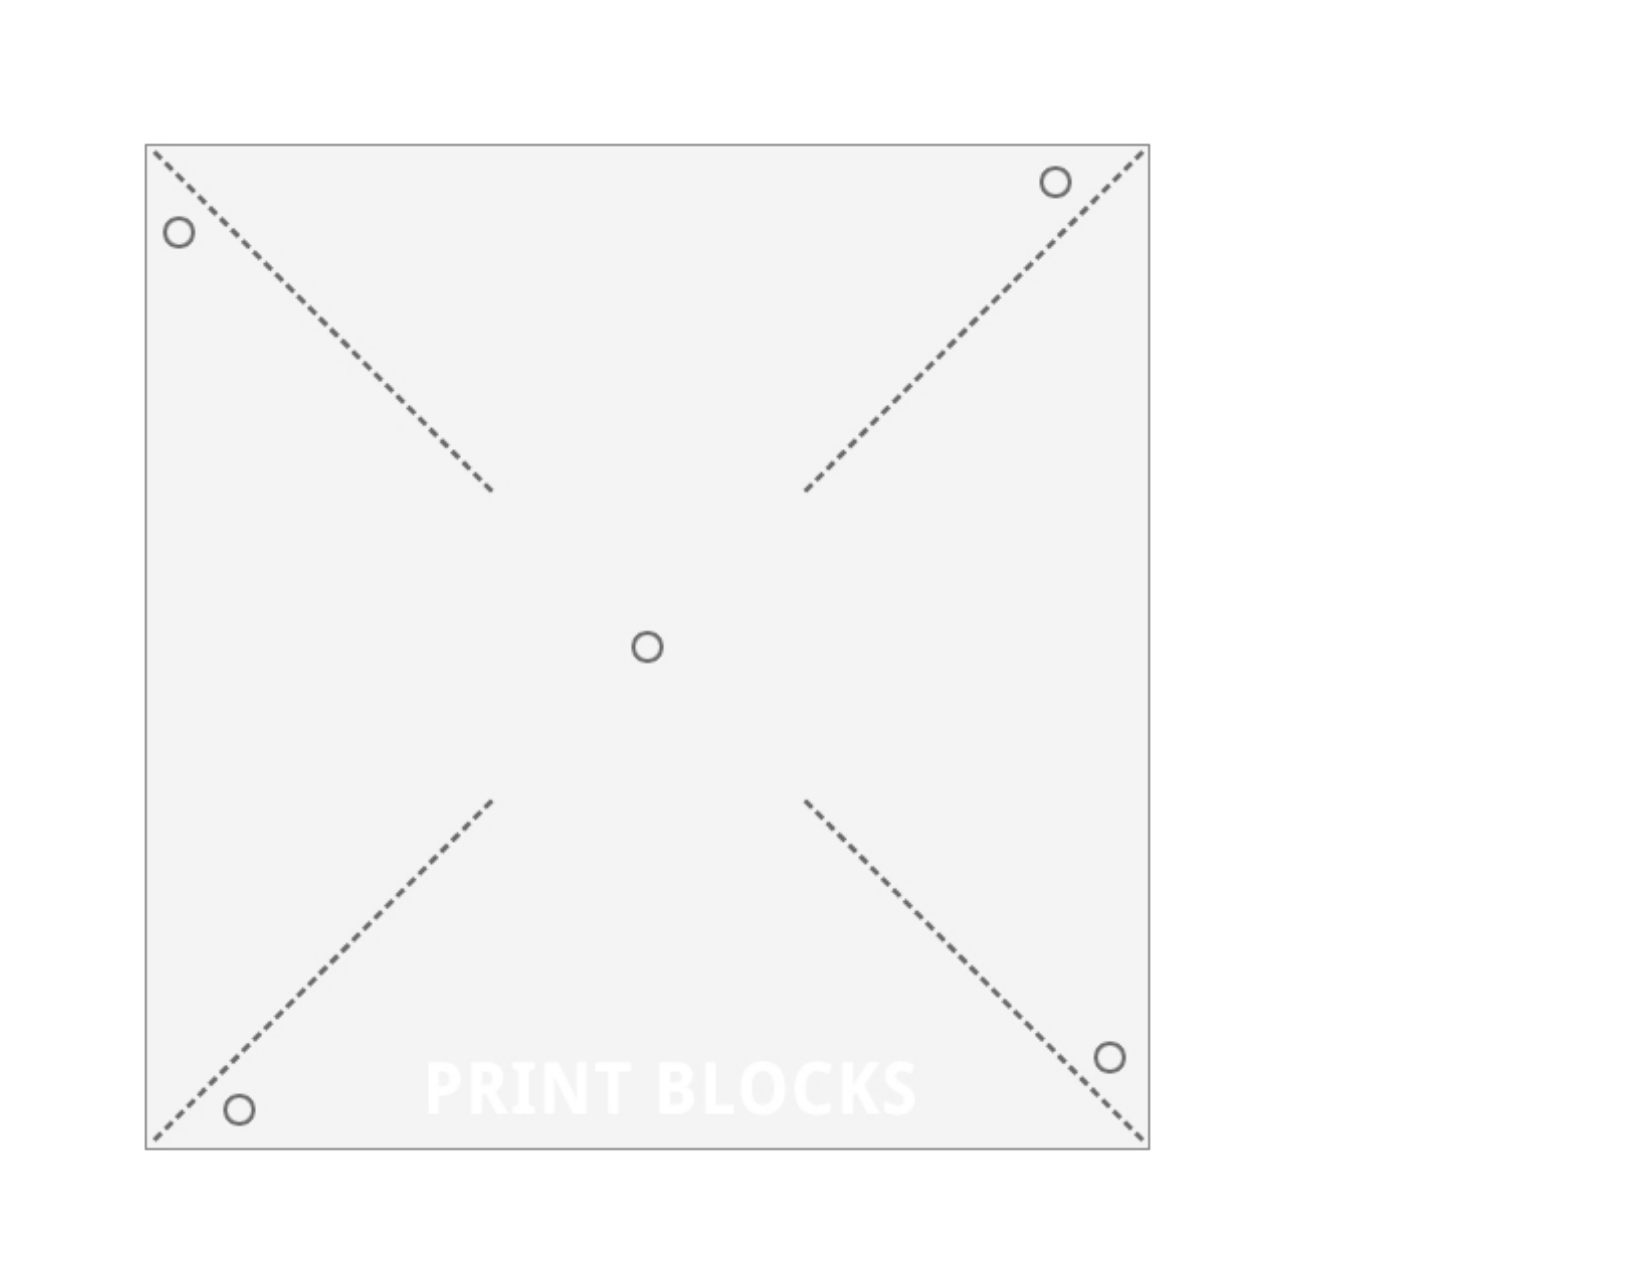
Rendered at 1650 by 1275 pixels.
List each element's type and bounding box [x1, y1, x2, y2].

picture [75, 75, 1221, 1200]
